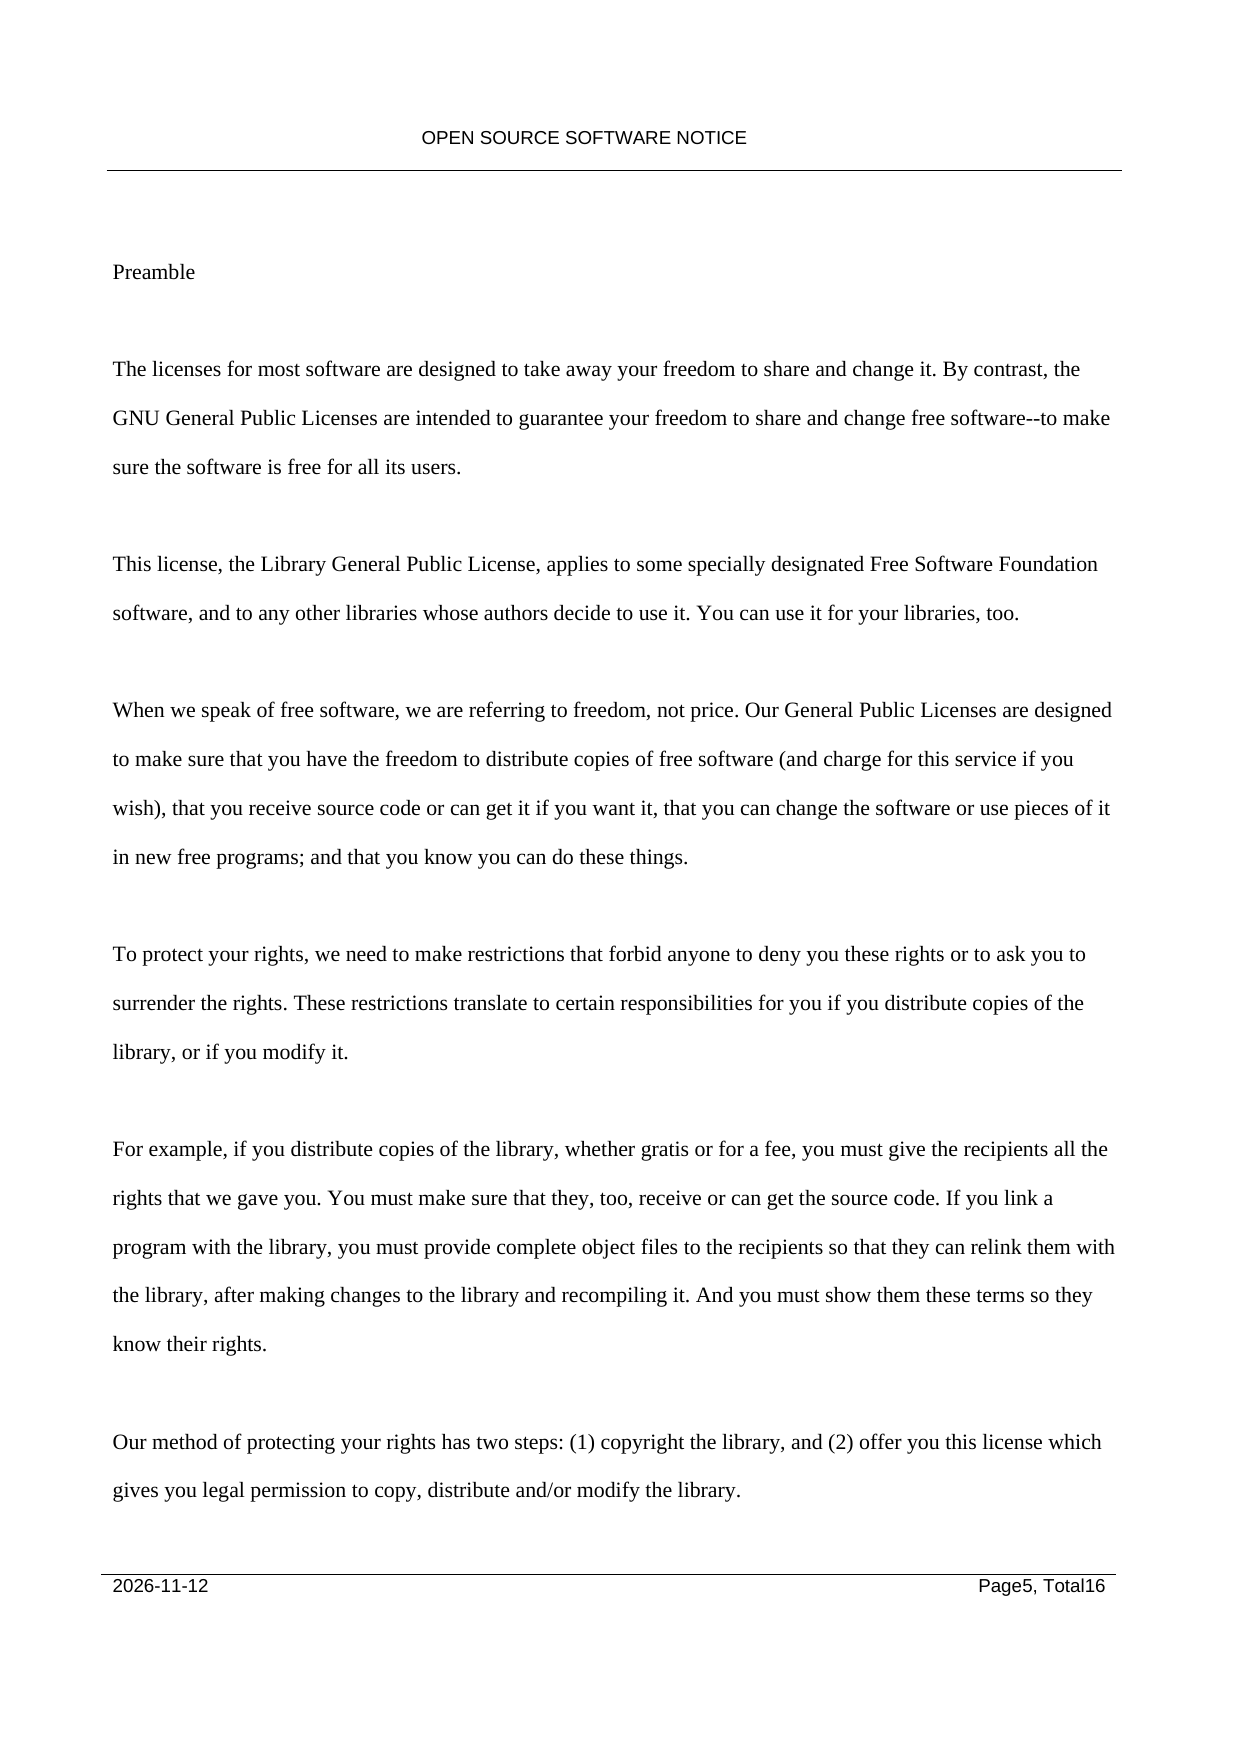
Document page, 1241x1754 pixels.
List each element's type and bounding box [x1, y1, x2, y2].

text [112, 206, 1128, 1506]
